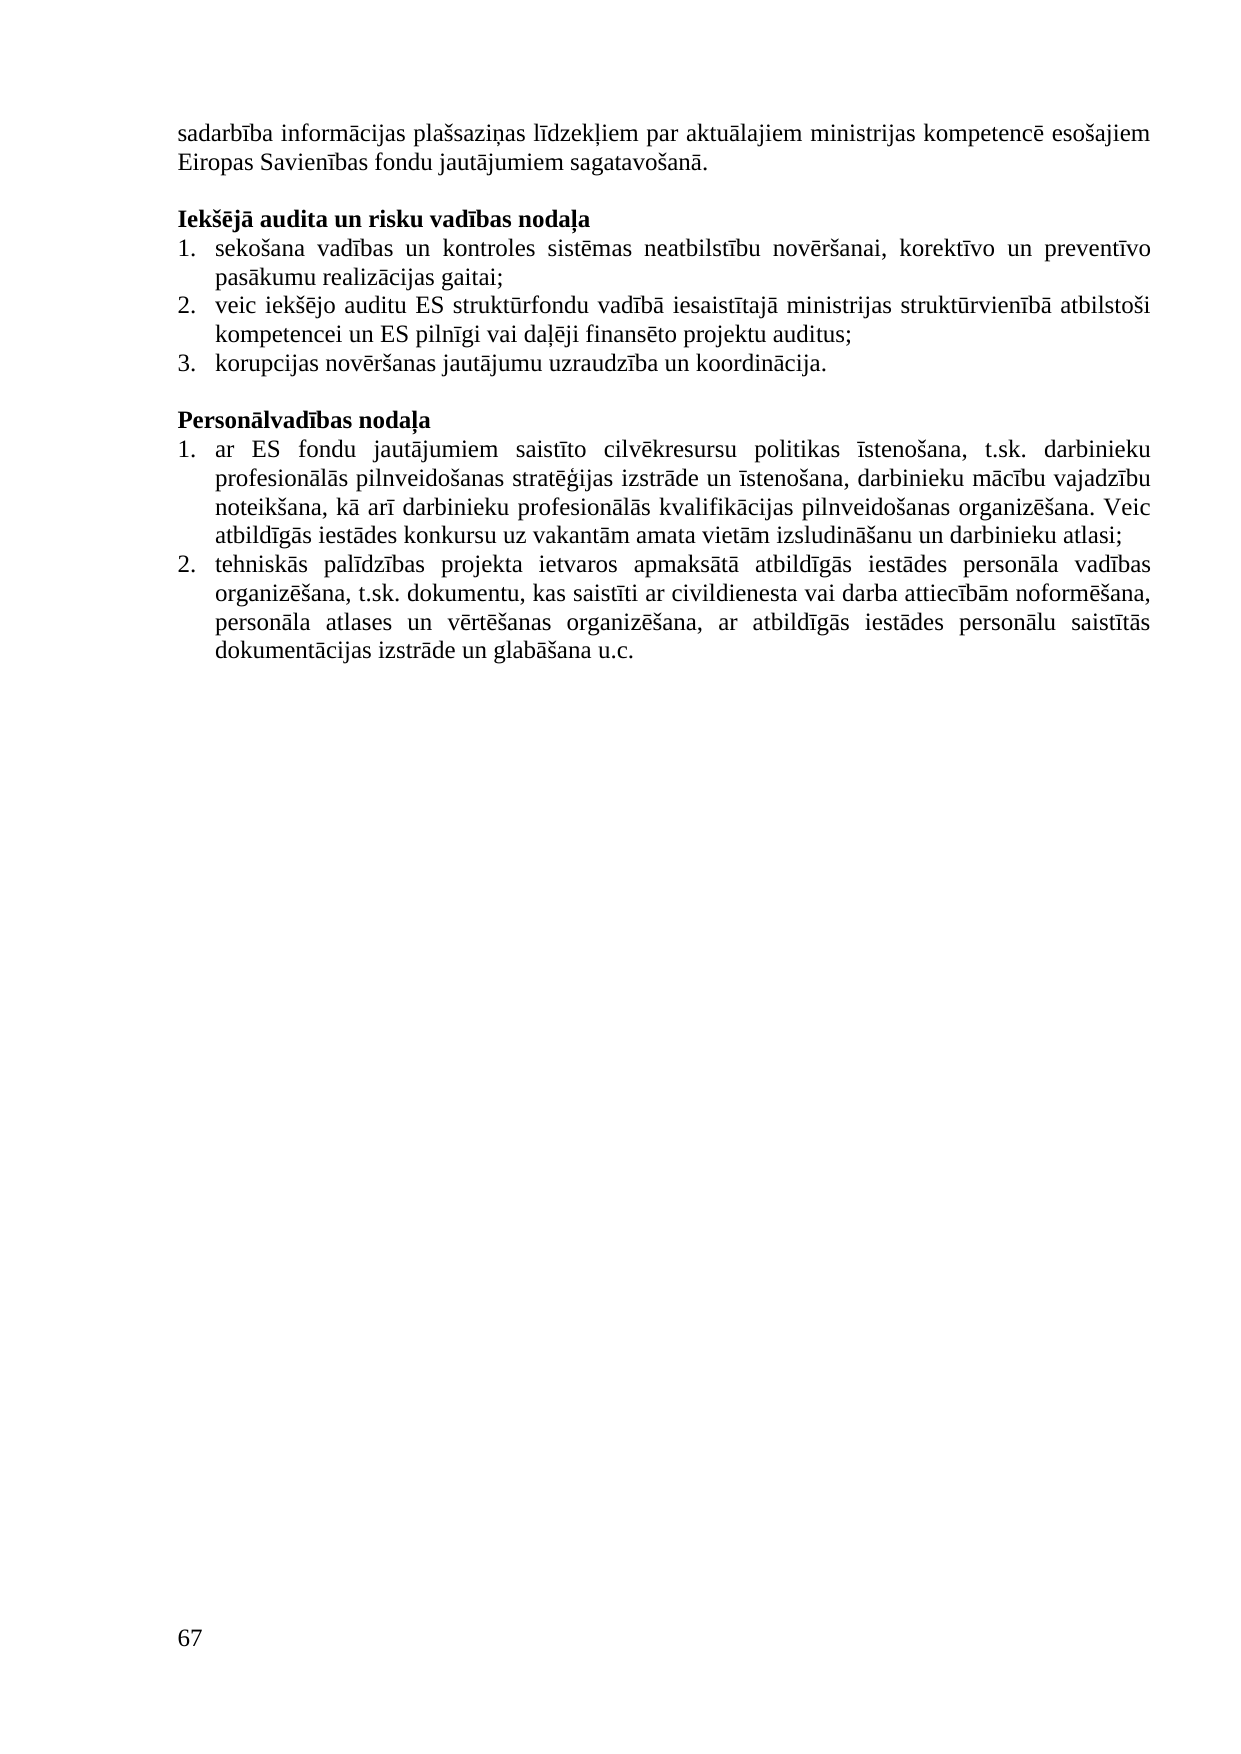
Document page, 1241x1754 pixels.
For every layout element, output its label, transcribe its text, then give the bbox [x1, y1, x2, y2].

list korupcijas novēršanas jautājumu uzraudzība un koordinācija. [177, 348, 1152, 377]
text sadarbība informācijas plašsaziņas līdzekļiem par aktuālajiem ministrijas kompetencē esošajiem Eiropas Savienības fondu jautājumiem sagatavošanā. [177, 118, 1152, 176]
list ar ES fondu jautājumiem saistīto cilvēkresursu politikas īstenošana, t.sk. darbinieku profesionālās pilnveidošanas stratēģijas izstrāde un īstenošana, darbinieku mācību vajadzību noteikšana, kā arī darbinieku profesionālās kvalifikācijas pilnveidošanas organizēšana. Veic atbildīgās iestādes konkursu uz vakantām amata vietām izsludināšanu un darbinieku atlasi; [177, 434, 1152, 549]
text Iekšējā audita un risku vadības nodaļa [177, 204, 1152, 233]
list sekošana vadības un kontroles sistēmas neatbilstību novēršanai, korektīvo un preventīvo pasākumu realizācijas gaitai; [177, 233, 1152, 291]
list tehniskās palīdzības projekta ietvaros apmaksātā atbildīgās iestādes personāla vadības organizēšana, t.sk. dokumentu, kas saistīti ar civildienesta vai darba attiecībām noformēšana, personāla atlases un vērtēšanas organizēšana, ar atbildīgās iestādes personālu saistītās dokumentācijas izstrāde un glabāšana u.c. [177, 549, 1152, 664]
list veic iekšējo auditu ES struktūrfondu vadībā iesaistītajā ministrijas struktūrvienībā atbilstoši kompetencei un ES pilnīgi vai daļēji finansēto projektu auditus; [177, 291, 1152, 348]
text Personālvadības nodaļa [177, 406, 1152, 434]
